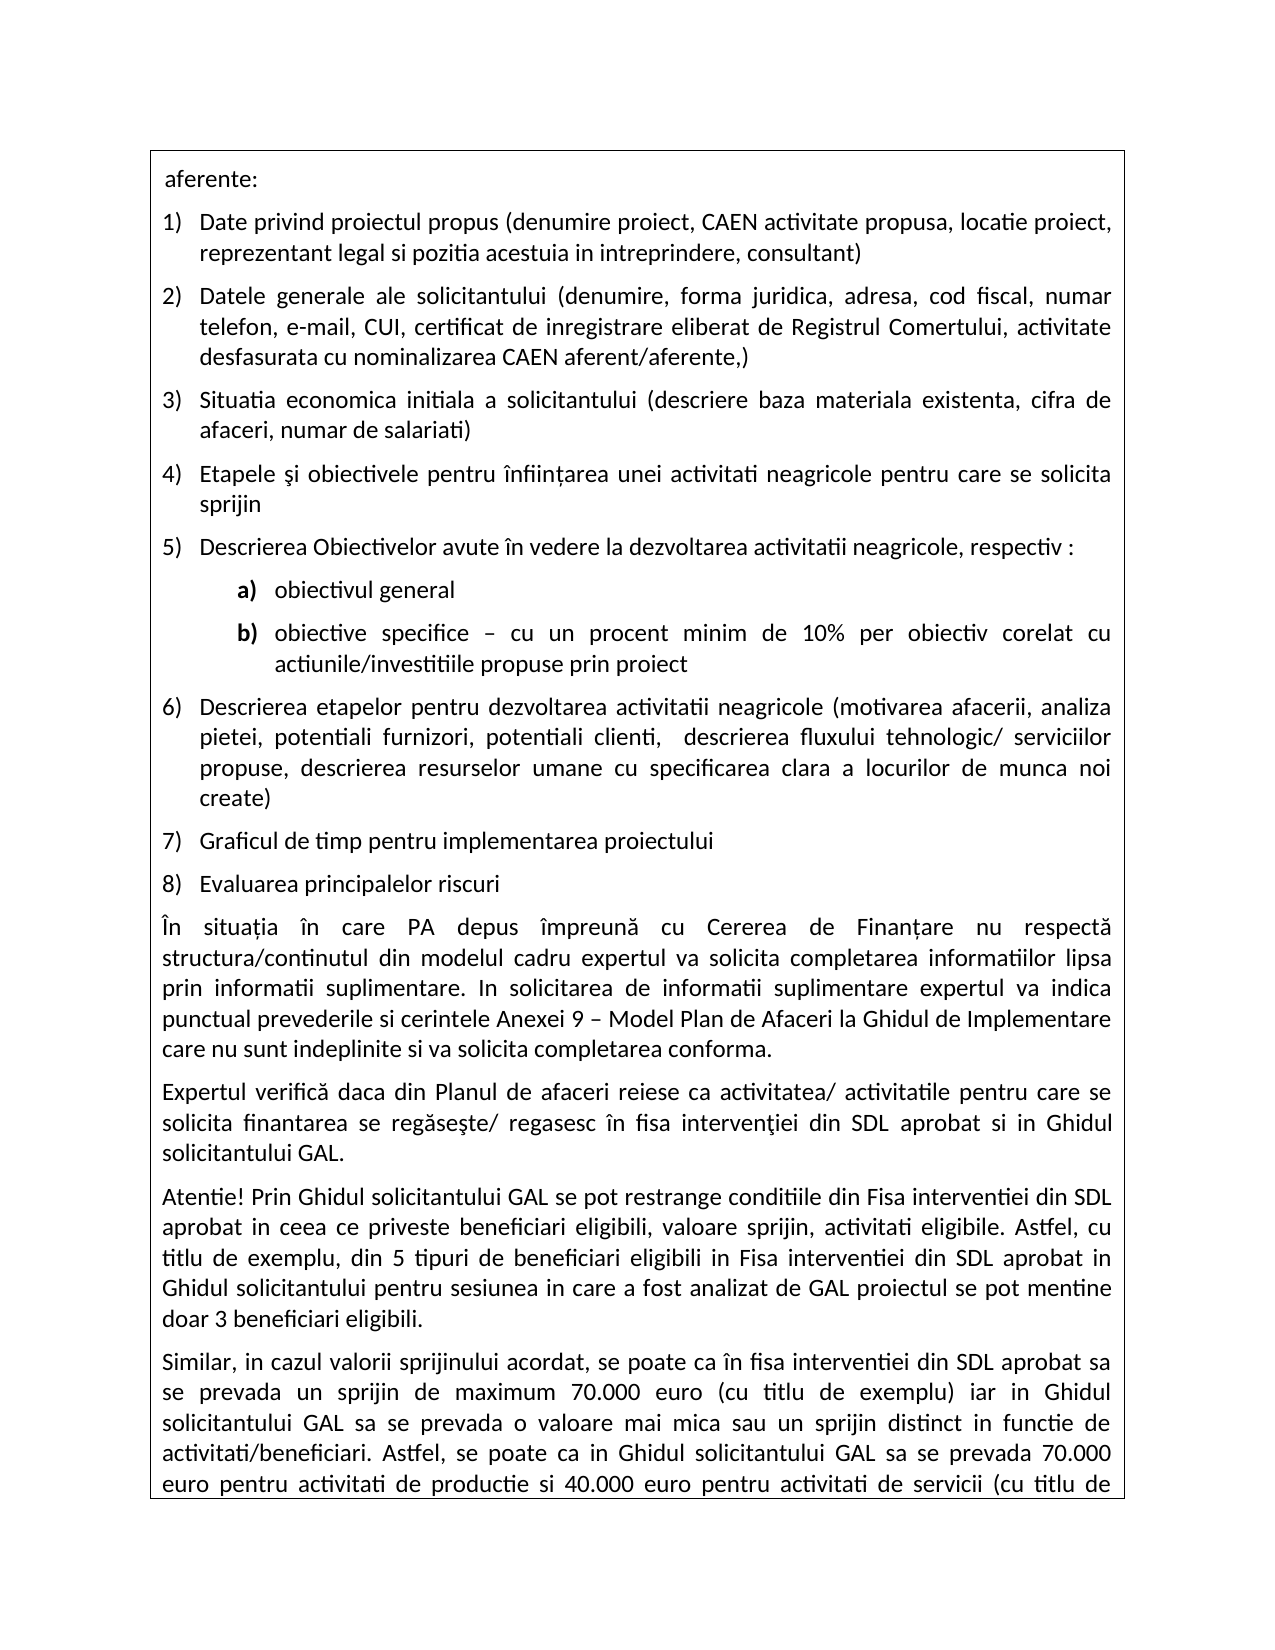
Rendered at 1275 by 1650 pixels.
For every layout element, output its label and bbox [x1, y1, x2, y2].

table_cell [151, 151, 1124, 1498]
